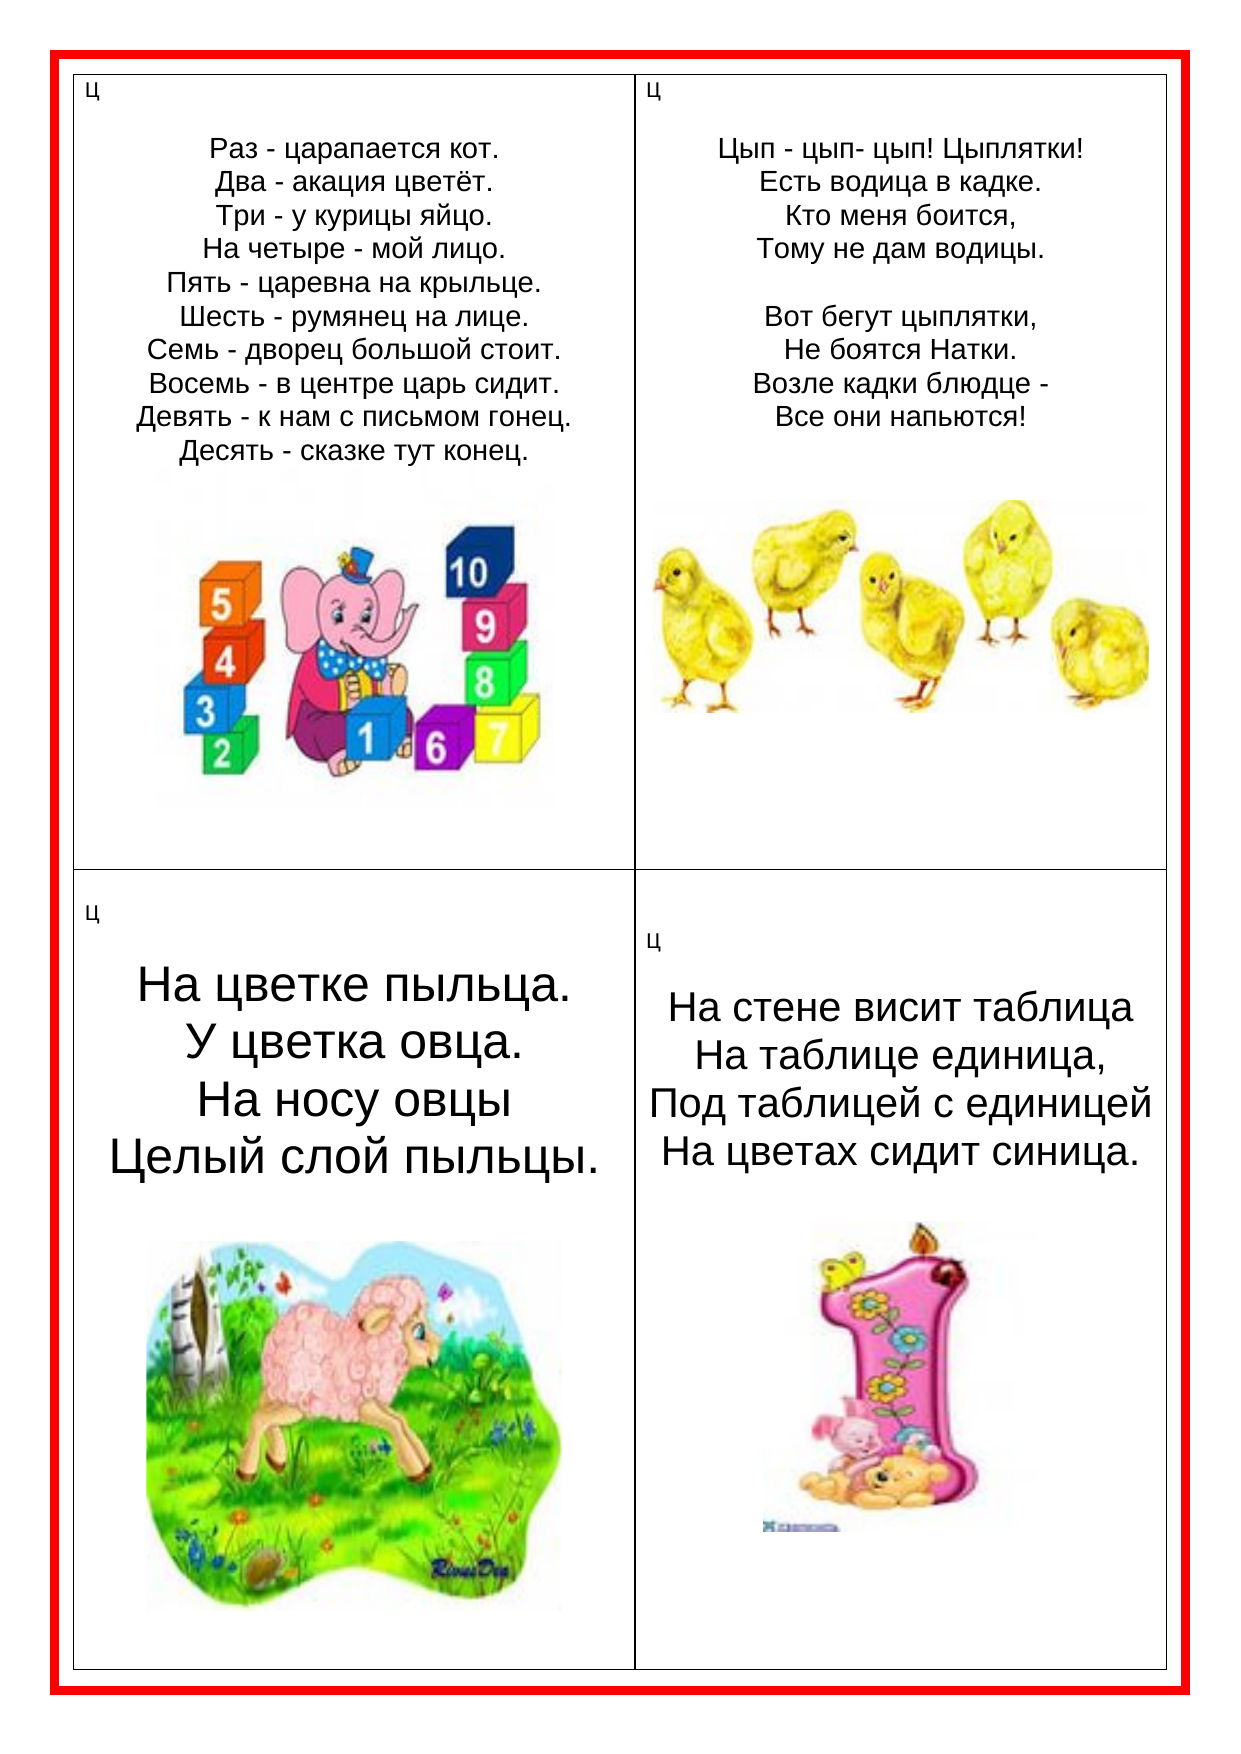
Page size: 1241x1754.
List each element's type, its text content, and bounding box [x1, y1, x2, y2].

table_cell Ц На стене висит таблица На таблице единица, Под таблицей с единицей На цветах сидит синица. [636, 870, 1166, 1668]
picture [154, 466, 555, 807]
picture [652, 500, 1149, 713]
picture [146, 1241, 563, 1611]
table_cell Ц Цып - цып- цып! Цыплятки! Есть водица в кадке. Кто меня боится, Тому не дам водицы. Вот бегут цыплятки, Не боятся Натки. Возле кадки блюдце - Все они напьются! [636, 75, 1166, 869]
picture [763, 1221, 1039, 1532]
table_cell Ц На цветке пыльца. У цветка овца. На носу овцы Целый слой пыльцы. [74, 870, 634, 1668]
table_cell Ц Раз - царапается кот. Два - акация цветёт. Три - у курицы яйцо. На четыре - мой лицо. Пять - царевна на крыльце. Шесть - румянец на лице. Семь - дворец большой стоит. Восемь - в центре царь сидит. Девять - к нам с письмом гонец. Десять - сказке тут конец. [74, 75, 634, 869]
